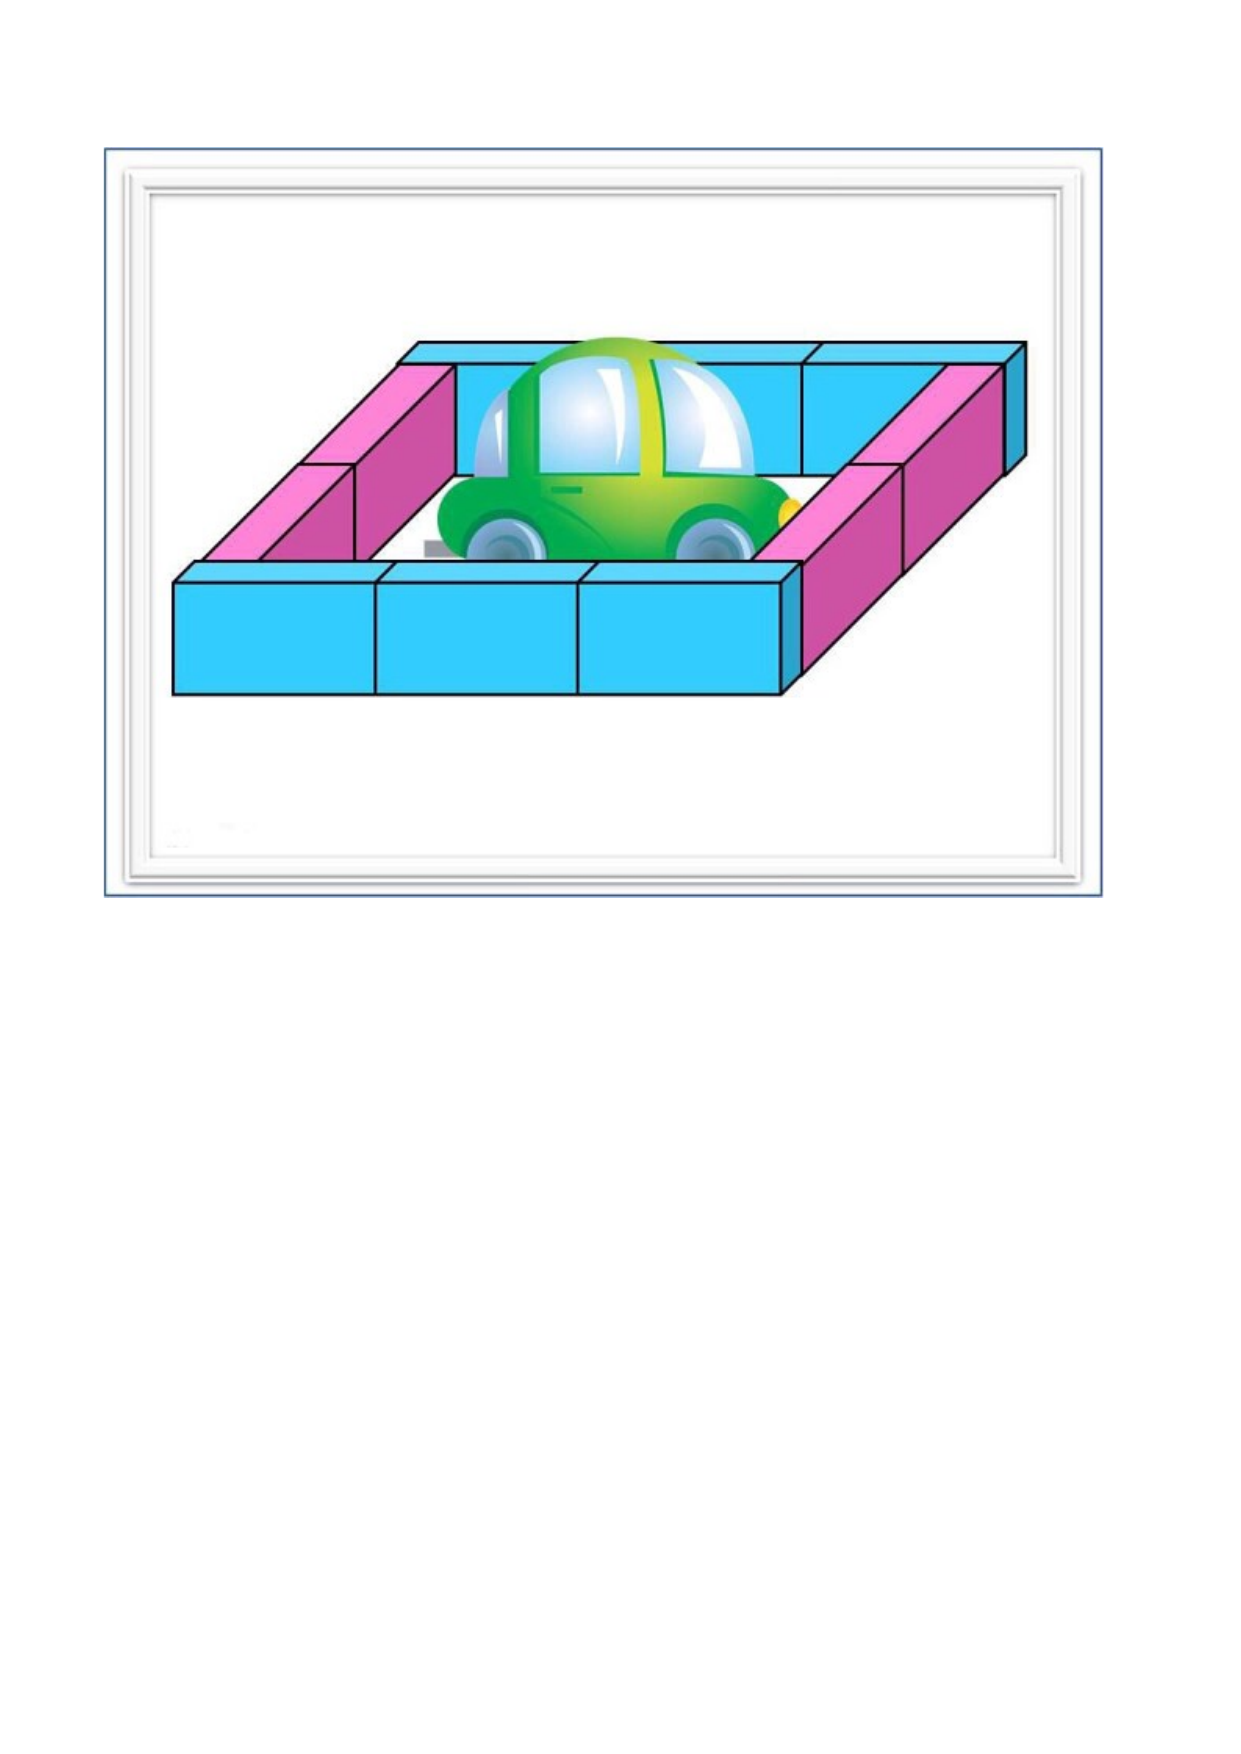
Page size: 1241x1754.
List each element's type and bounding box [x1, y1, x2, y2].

picture [103, 147, 1104, 898]
